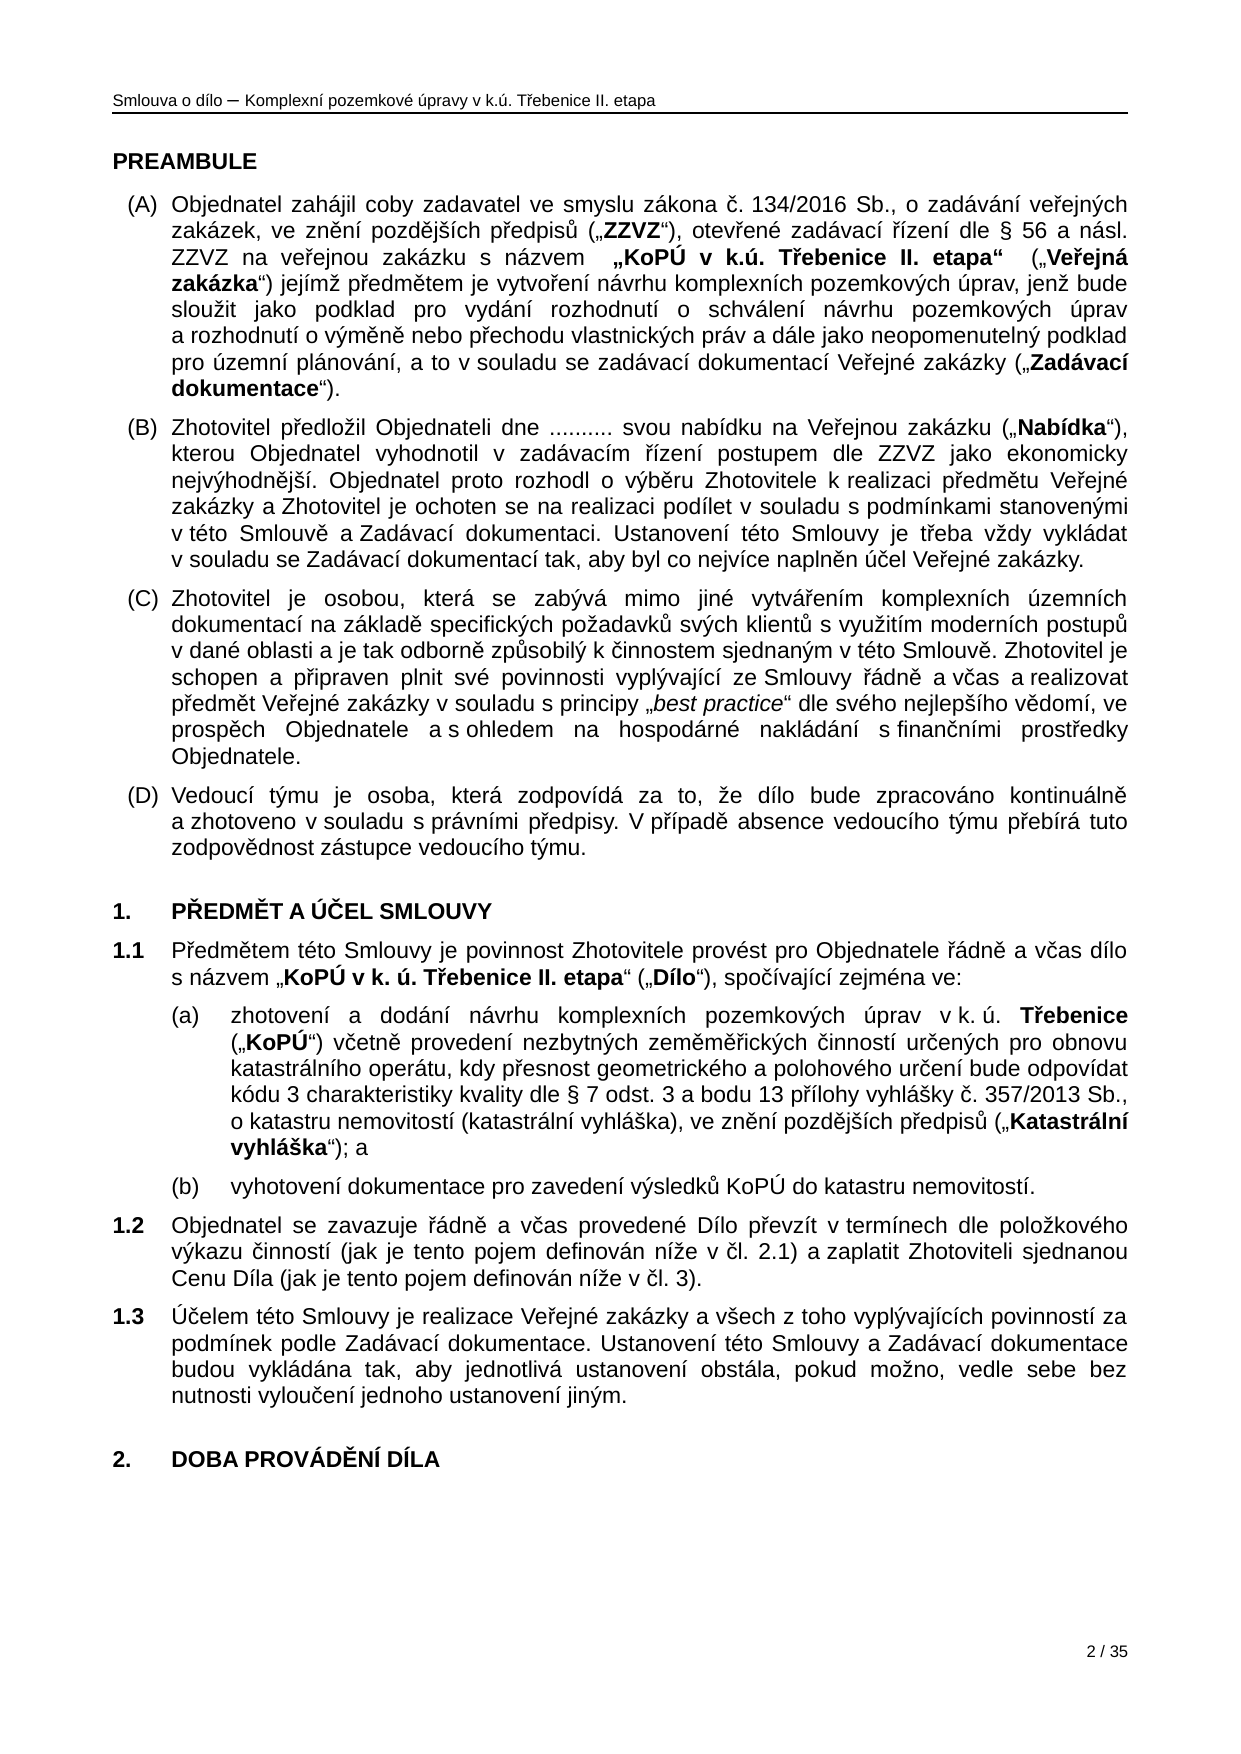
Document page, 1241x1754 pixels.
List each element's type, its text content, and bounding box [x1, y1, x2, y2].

text Zhotovitel předložil Objednateli dne .......... svou nabídku na Veřejnou zakázku („Nabídka“), kterou Objednatel vyhodnotil v zadávacím řízení postupem dle ZZVZ jako ekonomicky nejvýhodnější. Objednatel proto rozhodl o výběru Zhotovitele k realizaci předmětu Veřejné zakázky a Zhotovitel je ochoten se na realizaci podílet v souladu s podmínkami stanovenými v této Smlouvě a Zadávací dokumentaci. Ustanovení této Smlouvy je třeba vždy vykládat v souladu se Zadávací dokumentací tak, aby byl co nejvíce naplněn účel Veřejné zakázky. [127, 414, 1128, 572]
text Objednatel se zavazuje řádně a včas provedené Dílo převzít v termínech dle položkového výkazu činností (jak je tento pojem definován níže v čl. 2.1) a zaplatit Zhotoviteli sjednanou Cenu Díla (jak je tento pojem definován níže v čl. 3). [112, 1212, 1128, 1291]
text Doba PROVÁDĚNÍ díla [112, 1446, 1128, 1473]
text Objednatel zahájil coby zadavatel ve smyslu zákona č. 134/2016 Sb., o zadávání veřejných zakázek, ve znění pozdějších předpisů („ZZVZ“), otevřené zadávací řízení dle § 56 a násl. ZZVZ na veřejnou zakázku s názvem „KoPÚ v k.ú. Třebenice II. etapa“ („Veřejná zakázka“) jejímž předmětem je vytvoření návrhu komplexních pozemkových úprav, jenž bude sloužit jako podklad pro vydání rozhodnutí o schválení návrhu pozemkových úprav a rozhodnutí o výměně nebo přechodu vlastnických práv a dále jako neopomenutelný podklad pro územní plánování, a to v souladu se zadávací dokumentací Veřejné zakázky („Zadávací dokumentace“). [127, 191, 1128, 402]
text Zhotovitel je osobou, která se zabývá mimo jiné vytvářením komplexních územních dokumentací na základě specifických požadavků svých klientů s využitím moderních postupů v dané oblasti a je tak odborně způsobilý k činnostem sjednaným v této Smlouvě. Zhotovitel je schopen a připraven plnit své povinnosti vyplývající ze Smlouvy řádně a včas a realizovat předmět Veřejné zakázky v souladu s principy „best practice“ dle svého nejlepšího vědomí, ve prospěch Objednatele a s ohledem na hospodárné nakládání s finančními prostředky Objednatele. [127, 585, 1128, 769]
text Vedoucí týmu je osoba, která zodpovídá za to, že dílo bude zpracováno kontinuálně a zhotoveno v souladu s právními předpisy. V případě absence vedoucího týmu přebírá tuto zodpovědnost zástupce vedoucího týmu. [127, 782, 1128, 861]
text Předmět a účel smlouvy [112, 898, 1128, 924]
text Účelem této Smlouvy je realizace Veřejné zakázky a všech z toho vyplývajících povinností za podmínek podle Zadávací dokumentace. Ustanovení této Smlouvy a Zadávací dokumentace budou vykládána tak, aby jednotlivá ustanovení obstála, pokud možno, vedle sebe bez nutnosti vyloučení jednoho ustanovení jiným. [112, 1303, 1128, 1409]
list vyhotovení dokumentace pro zavedení výsledků KoPÚ do katastru nemovitostí. [171, 1173, 1128, 1199]
text Předmětem této Smlouvy je povinnost Zhotovitele provést pro Objednatele řádně a včas dílo s názvem „KoPÚ v k. ú. Třebenice II. etapa“ („Dílo“), spočívající zejména ve: [112, 937, 1128, 990]
list zhotovení a dodání návrhu komplexních pozemkových úprav v k. ú. Třebenice („KoPÚ“) včetně provedení nezbytných zeměměřických činností určených pro obnovu katastrálního operátu, kdy přesnost geometrického a polohového určení bude odpovídat kódu 3 charakteristiky kvality dle § 7 odst. 3 a bodu 13 přílohy vyhlášky č. 357/2013 Sb., o katastru nemovitostí (katastrální vyhláška), ve znění pozdějších předpisů („Katastrální vyhláška“); a [171, 1002, 1128, 1160]
subtitle Preambule [112, 148, 1128, 174]
